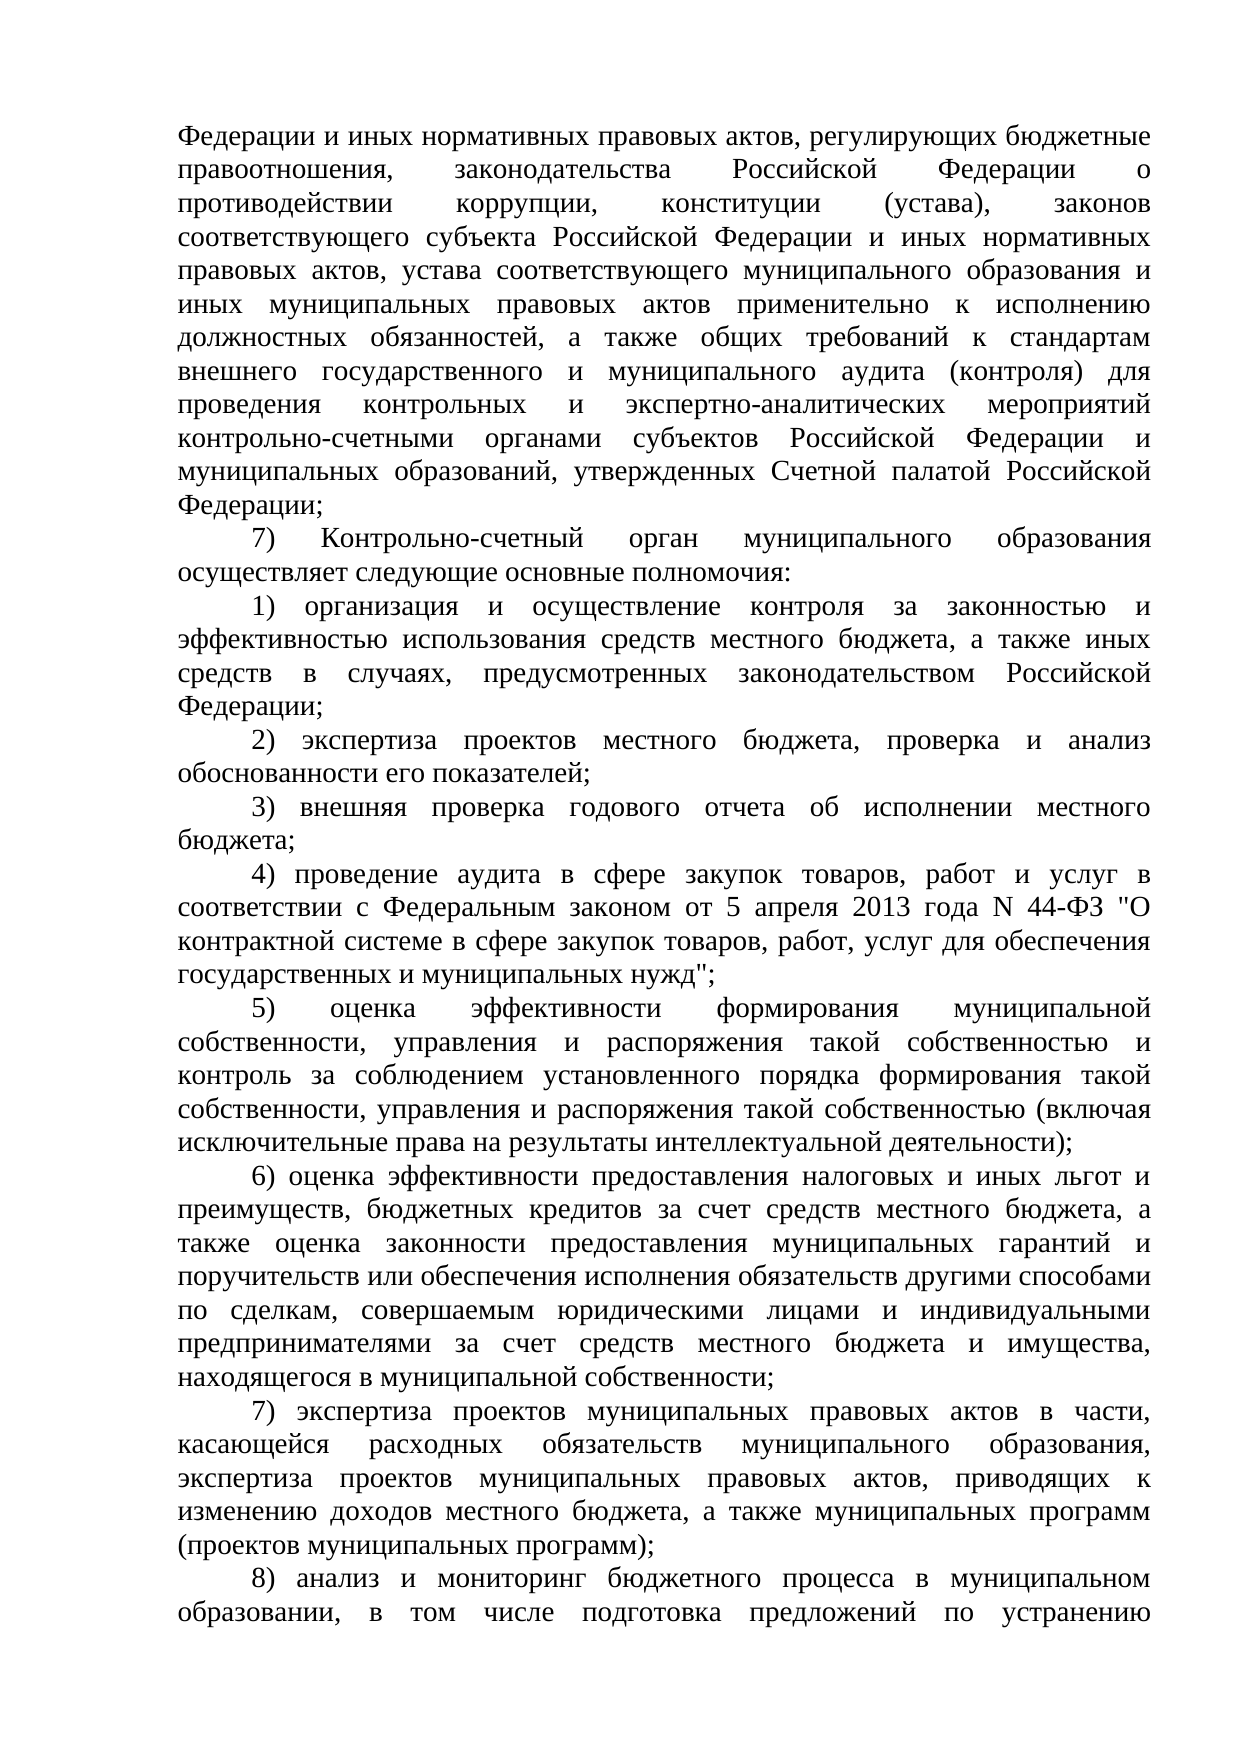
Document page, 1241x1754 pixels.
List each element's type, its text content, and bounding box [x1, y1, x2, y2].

text 5) оценка эффективности формирования муниципальной собственности, управления и распоряжения такой собственностью и контроль за соблюдением установленного порядка формирования такой собственности, управления и распоряжения такой собственностью (включая исключительные права на результаты интеллектуальной деятельности); [177, 990, 1152, 1158]
text 6) оценка эффективности предоставления налоговых и иных льгот и преимуществ, бюджетных кредитов за счет средств местного бюджета, а также оценка законности предоставления муниципальных гарантий и поручительств или обеспечения исполнения обязательств другими способами по сделкам, совершаемым юридическими лицами и индивидуальными предпринимателями за счет средств местного бюджета и имущества, находящегося в муниципальной собственности; [177, 1158, 1152, 1393]
text 7) Контрольно-счетный орган муниципального образования осуществляет следующие основные полномочия: [177, 521, 1152, 588]
text 2) экспертиза проектов местного бюджета, проверка и анализ обоснованности его показателей; [177, 722, 1152, 789]
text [177, 118, 1152, 521]
text 3) внешняя проверка годового отчета об исполнении местного бюджета; [177, 789, 1152, 856]
text 4) проведение аудита в сфере закупок товаров, работ и услуг в соответствии с Федеральным законом от 5 апреля 2013 года N 44-ФЗ "О контрактной системе в сфере закупок товаров, работ, услуг для обеспечения государственных и муниципальных нужд"; [177, 856, 1152, 990]
text 7) экспертиза проектов муниципальных правовых актов в части, касающейся расходных обязательств муниципального образования, экспертиза проектов муниципальных правовых актов, приводящих к изменению доходов местного бюджета, а также муниципальных программ (проектов муниципальных программ); [177, 1393, 1152, 1560]
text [177, 1560, 1152, 1627]
text 1) организация и осуществление контроля за законностью и эффективностью использования средств местного бюджета, а также иных средств в случаях, предусмотренных законодательством Российской Федерации; [177, 588, 1152, 722]
